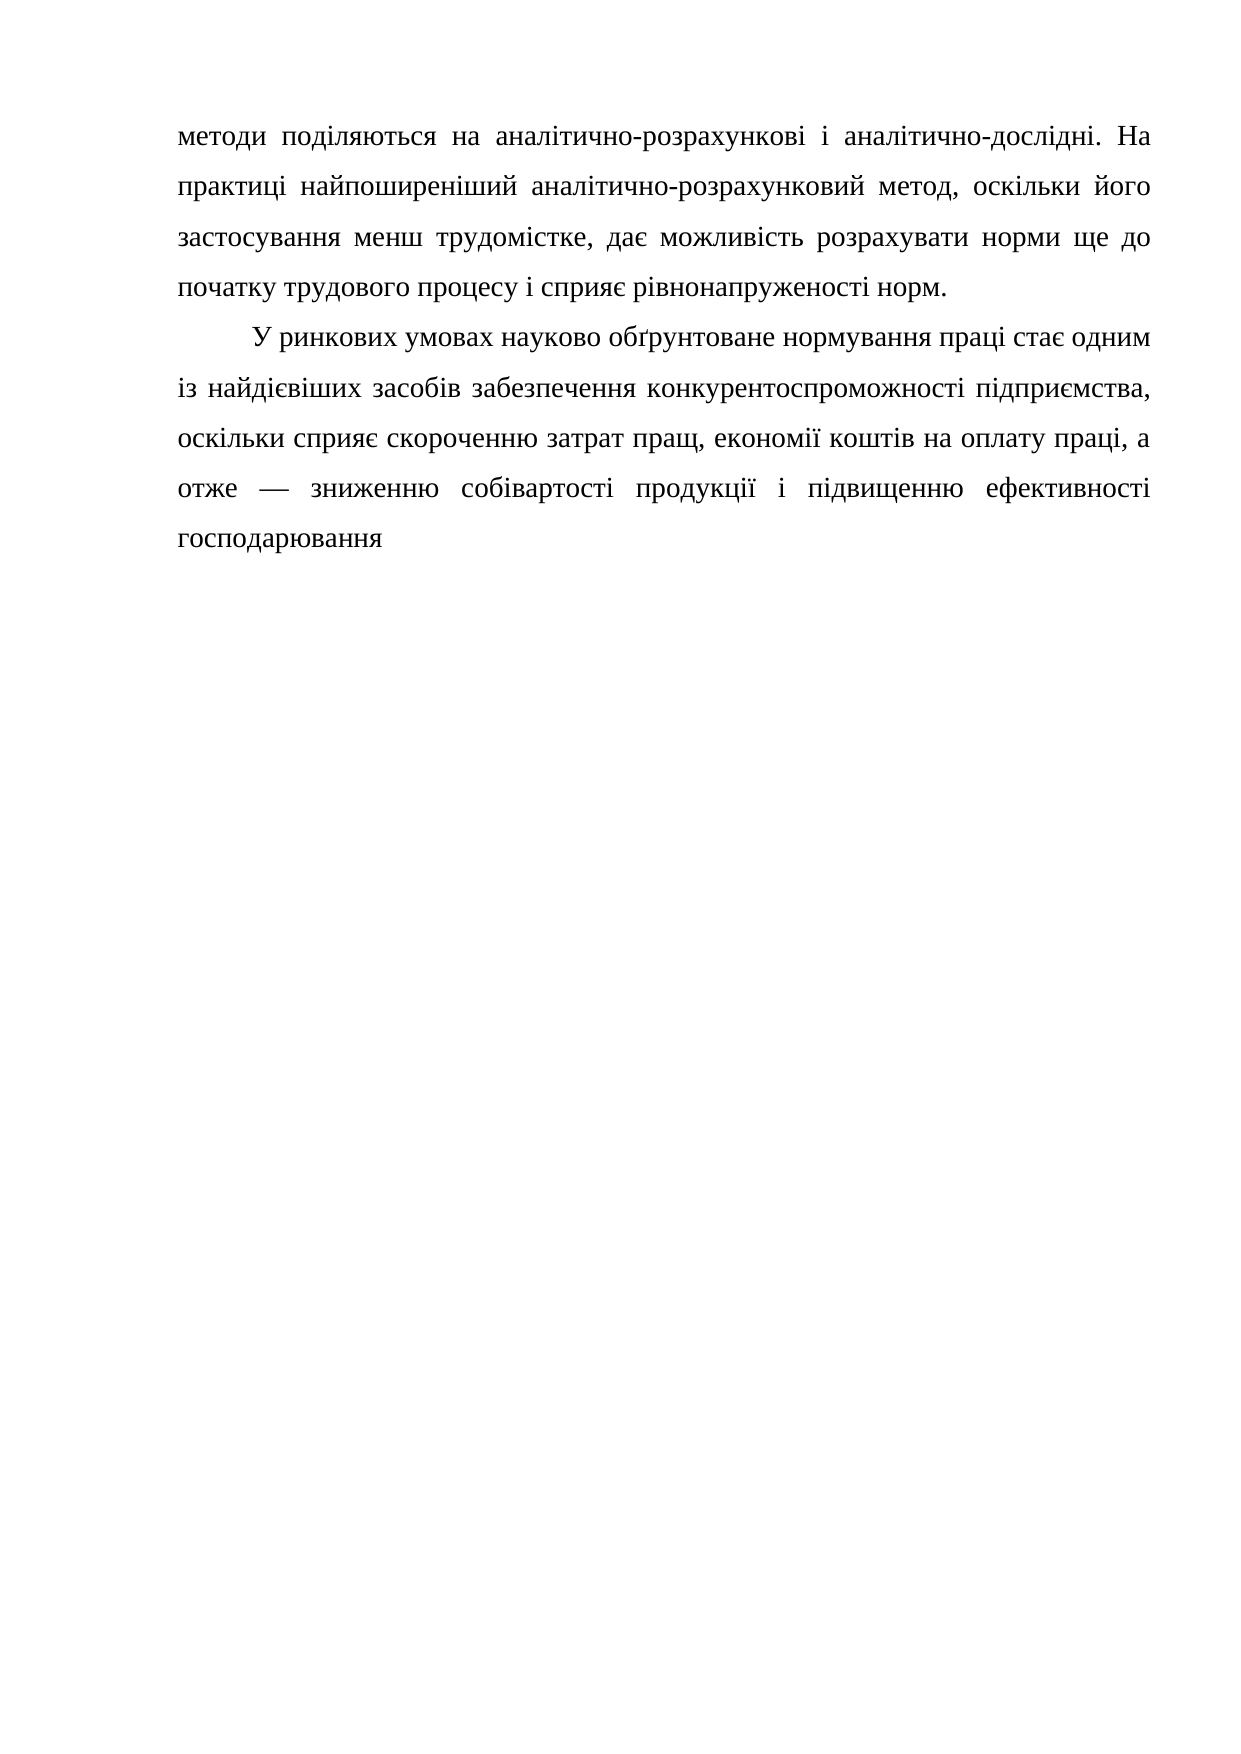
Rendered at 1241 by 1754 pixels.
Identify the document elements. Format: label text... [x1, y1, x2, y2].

text У ринкових умовах науково обґрунтоване нормування праці стає одним із найдієвіших засобів забезпечення конкурентоспроможності підприємства, оскільки сприяє скороченню затрат пращ, економії коштів на оплату праці, а отже — зниженню собівартості продукції і підвищенню ефективності господарювання [177, 319, 1152, 554]
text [177, 118, 1152, 303]
